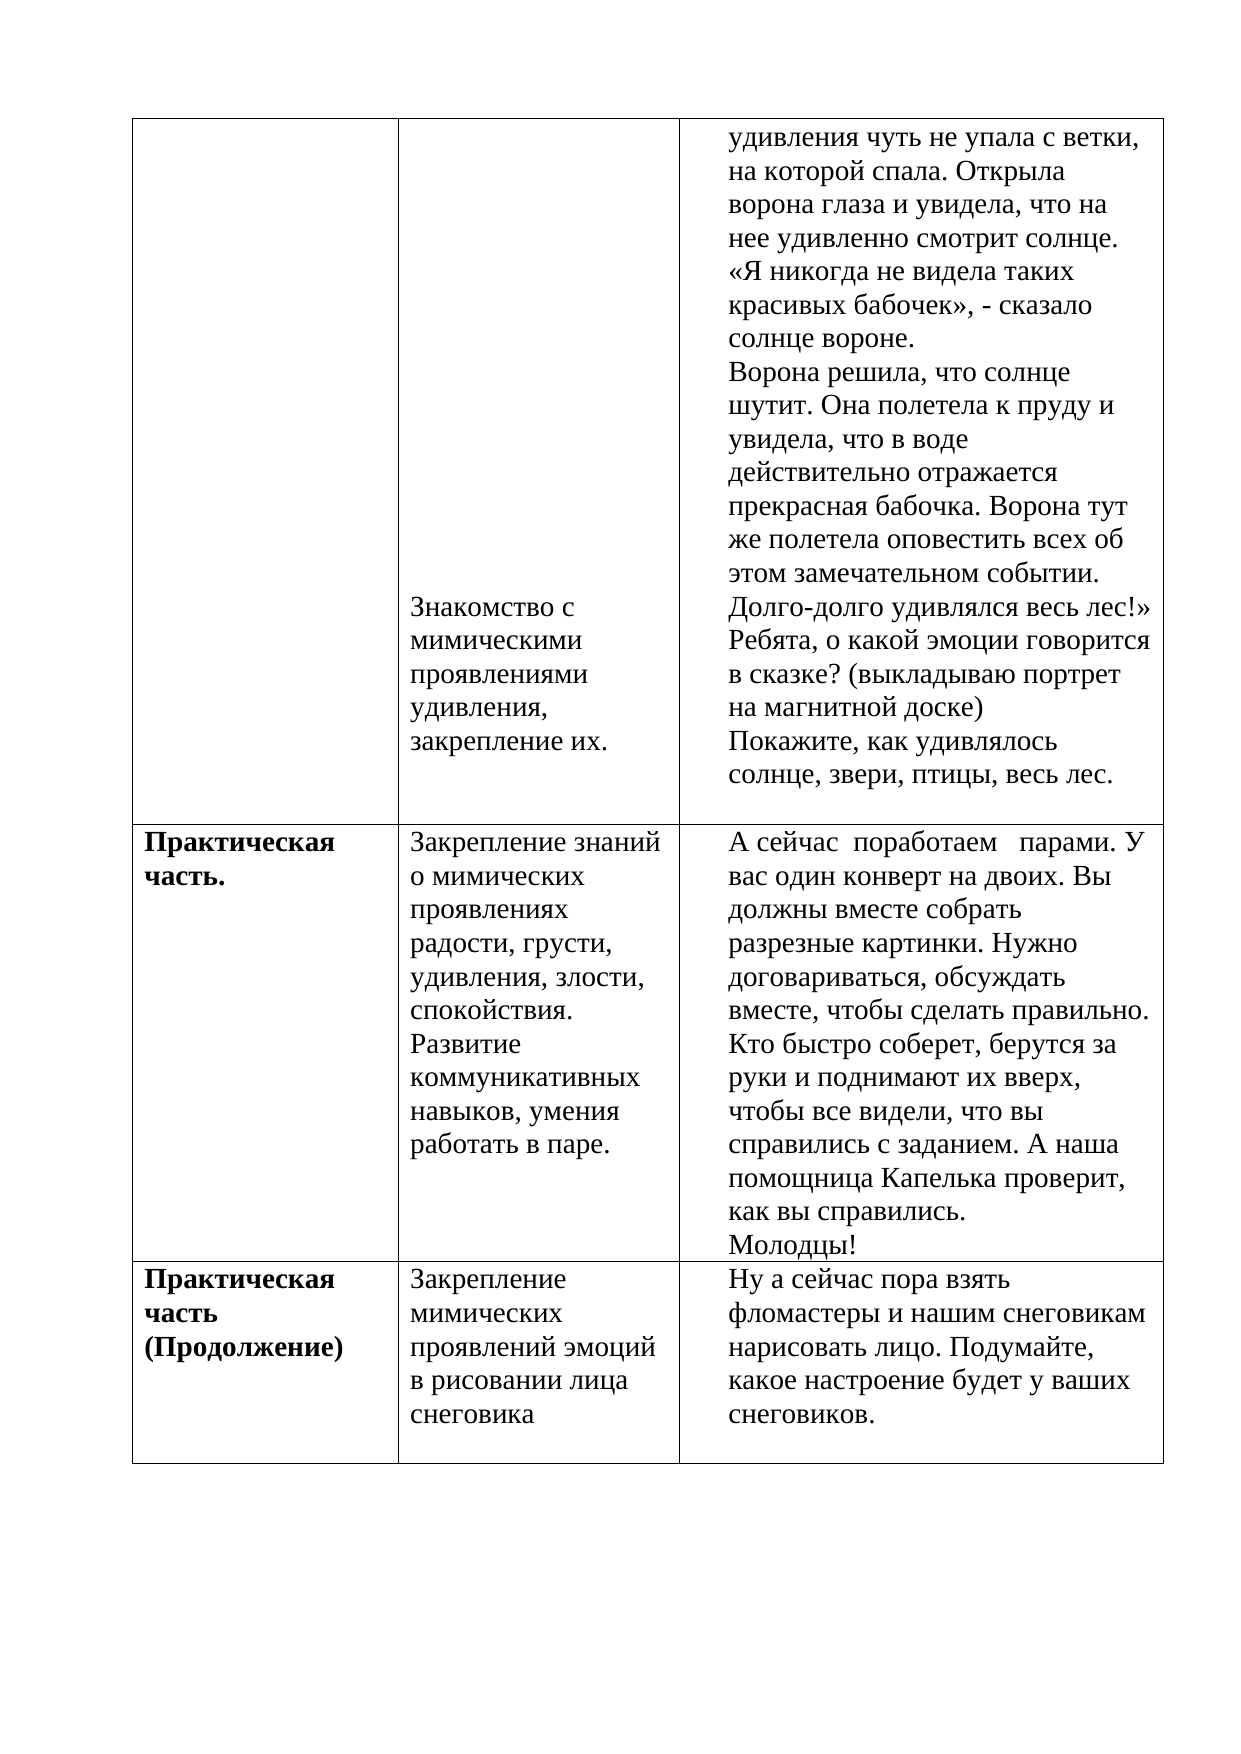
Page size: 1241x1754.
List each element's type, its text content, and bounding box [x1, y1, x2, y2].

table_cell Закрепление мимических проявлений эмоций в рисовании лица снеговика [399, 1262, 679, 1463]
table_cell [680, 119, 1163, 823]
table_cell Практическая часть (Продолжение) [133, 1262, 398, 1463]
table_cell [133, 119, 398, 823]
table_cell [399, 119, 679, 823]
table_cell Закрепление знаний о мимических проявлениях радости, грусти, удивления, злости, спокойствия. Развитие коммуникативных навыков, умения работать в паре. [399, 825, 679, 1261]
table_cell А сейчас поработаем парами. У вас один конверт на двоих. Вы должны вместе собрать разрезные картинки. Нужно договариваться, обсуждать вместе, чтобы сделать правильно. Кто быстро соберет, берутся за руки и поднимают их вверх, чтобы все видели, что вы справились с заданием. А наша помощница Капелька проверит, как вы справились. Молодцы! [680, 825, 1163, 1261]
table_cell Ну а сейчас пора взять фломастеры и нашим снеговикам нарисовать лицо. Подумайте, какое настроение будет у ваших снеговиков. [680, 1262, 1163, 1463]
table_cell Практическая часть. [133, 825, 398, 1261]
